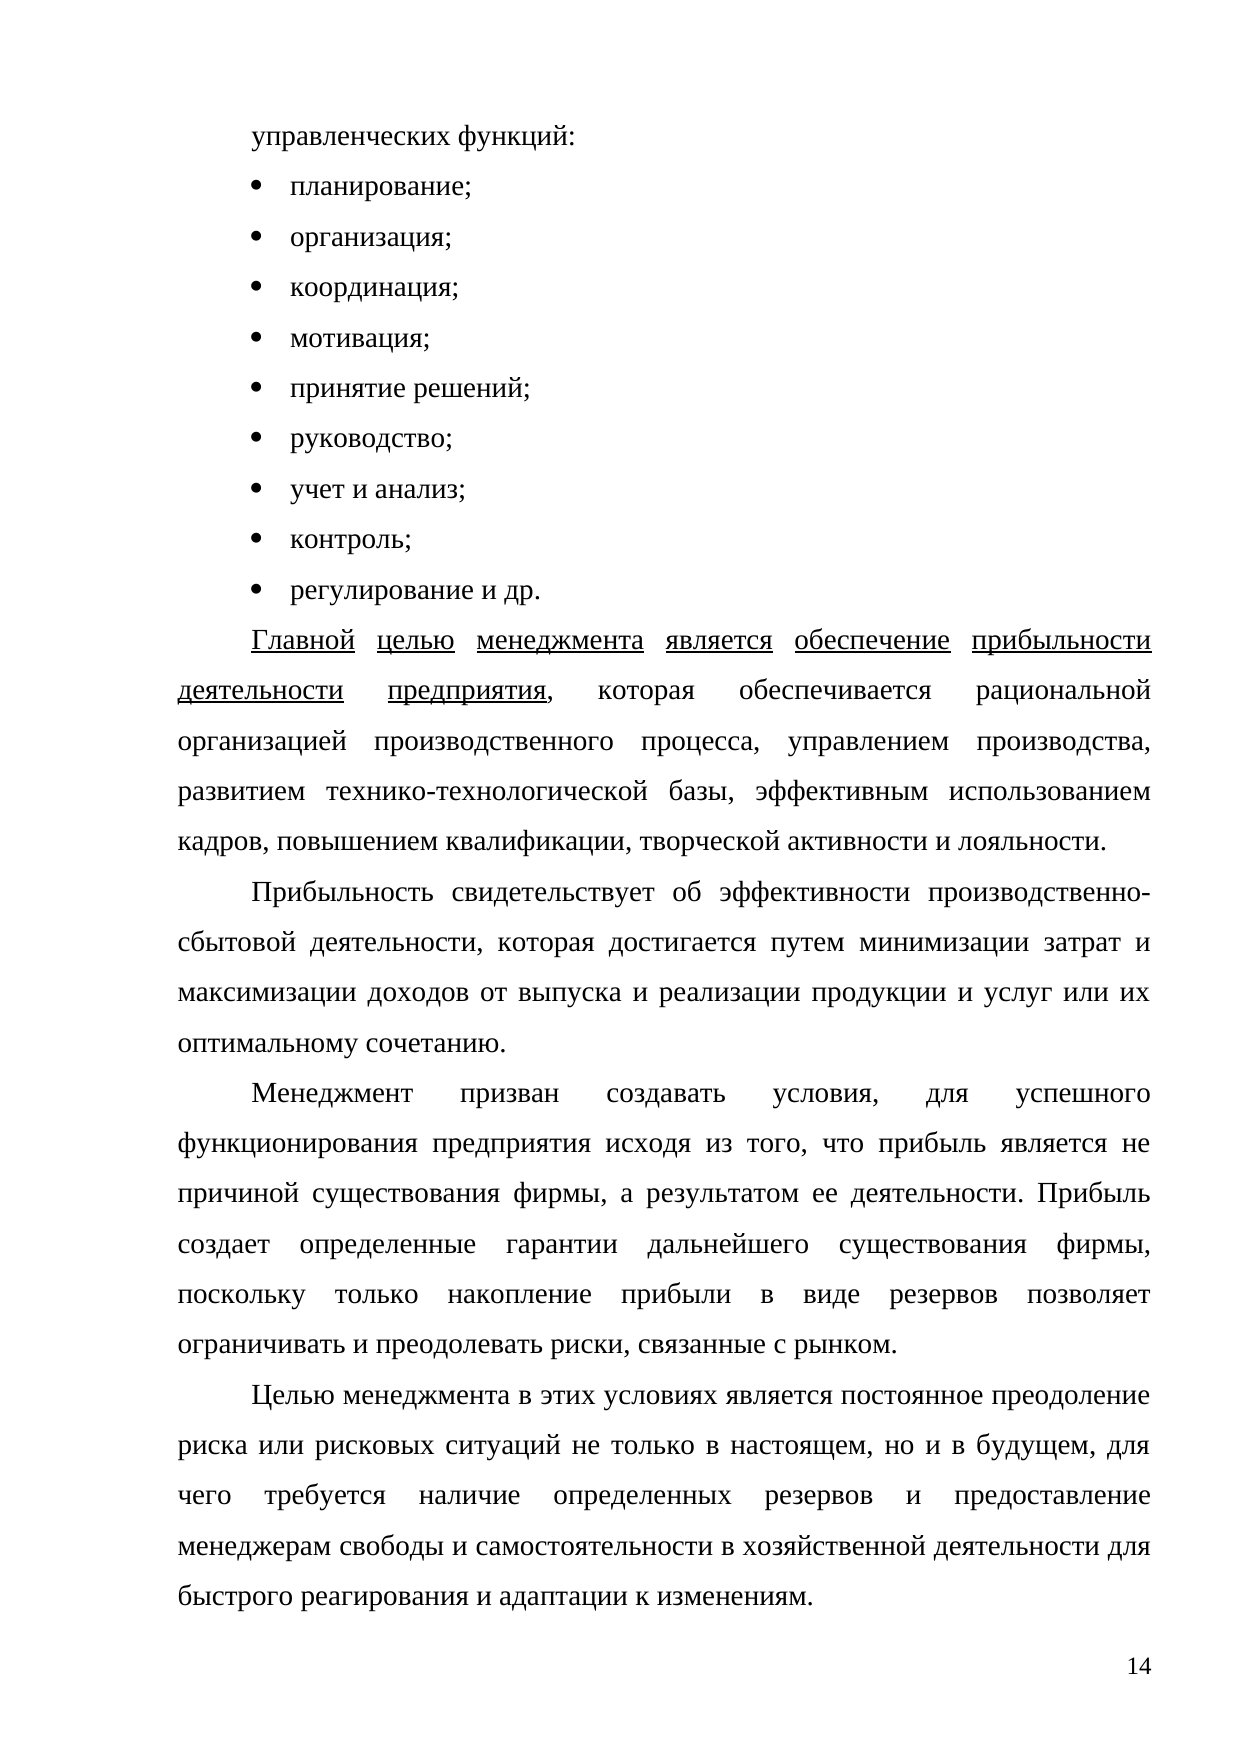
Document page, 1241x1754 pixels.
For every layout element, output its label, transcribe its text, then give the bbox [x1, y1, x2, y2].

text Прибыльность свидетельствует об эффективности производственно-сбытовой деятельности, которая достигается путем минимизации затрат и максимизации доходов от выпуска и реализации продукции и услуг или их оптимальному сочетанию. [177, 874, 1152, 1058]
list регулирование и др. [177, 572, 1152, 605]
list мотивация; [177, 320, 1152, 353]
list руководство; [177, 421, 1152, 454]
text Менеджмент призван создавать условия, для успешного функционирования предприятия исходя из того, что прибыль является не причиной существования фирмы, а результатом ее деятельности. Прибыль создает определенные гарантии дальнейшего существования фирмы, поскольку только накопление прибыли в виде резервов позволяет ограничивать и преодолевать риски, связанные с рынком. [177, 1075, 1152, 1360]
text управленческих функций: [177, 118, 1152, 152]
text Целью менеджмента в этих условиях является постоянное преодоление риска или рисковых ситуаций не только в настоящем, но и в будущем, для чего требуется наличие определенных резервов и предоставление менеджерам свободы и самостоятельности в хозяйственной деятельности для быстрого реагирования и адаптации к изменениям. [177, 1377, 1152, 1612]
list принятие решений; [177, 370, 1152, 404]
text Главной целью менеджмента является обеспечение прибыльности деятельности предприятия, которая обеспечивается рациональной организацией производственного процесса, управлением производства, развитием технико-технологической базы, эффективным использованием кадров, повышением квалификации, творческой активности и лояльности. [177, 622, 1152, 857]
list организация; [177, 219, 1152, 252]
list планирование; [177, 168, 1152, 202]
list координация; [177, 269, 1152, 303]
list контроль; [177, 521, 1152, 555]
list учет и анализ; [177, 471, 1152, 504]
